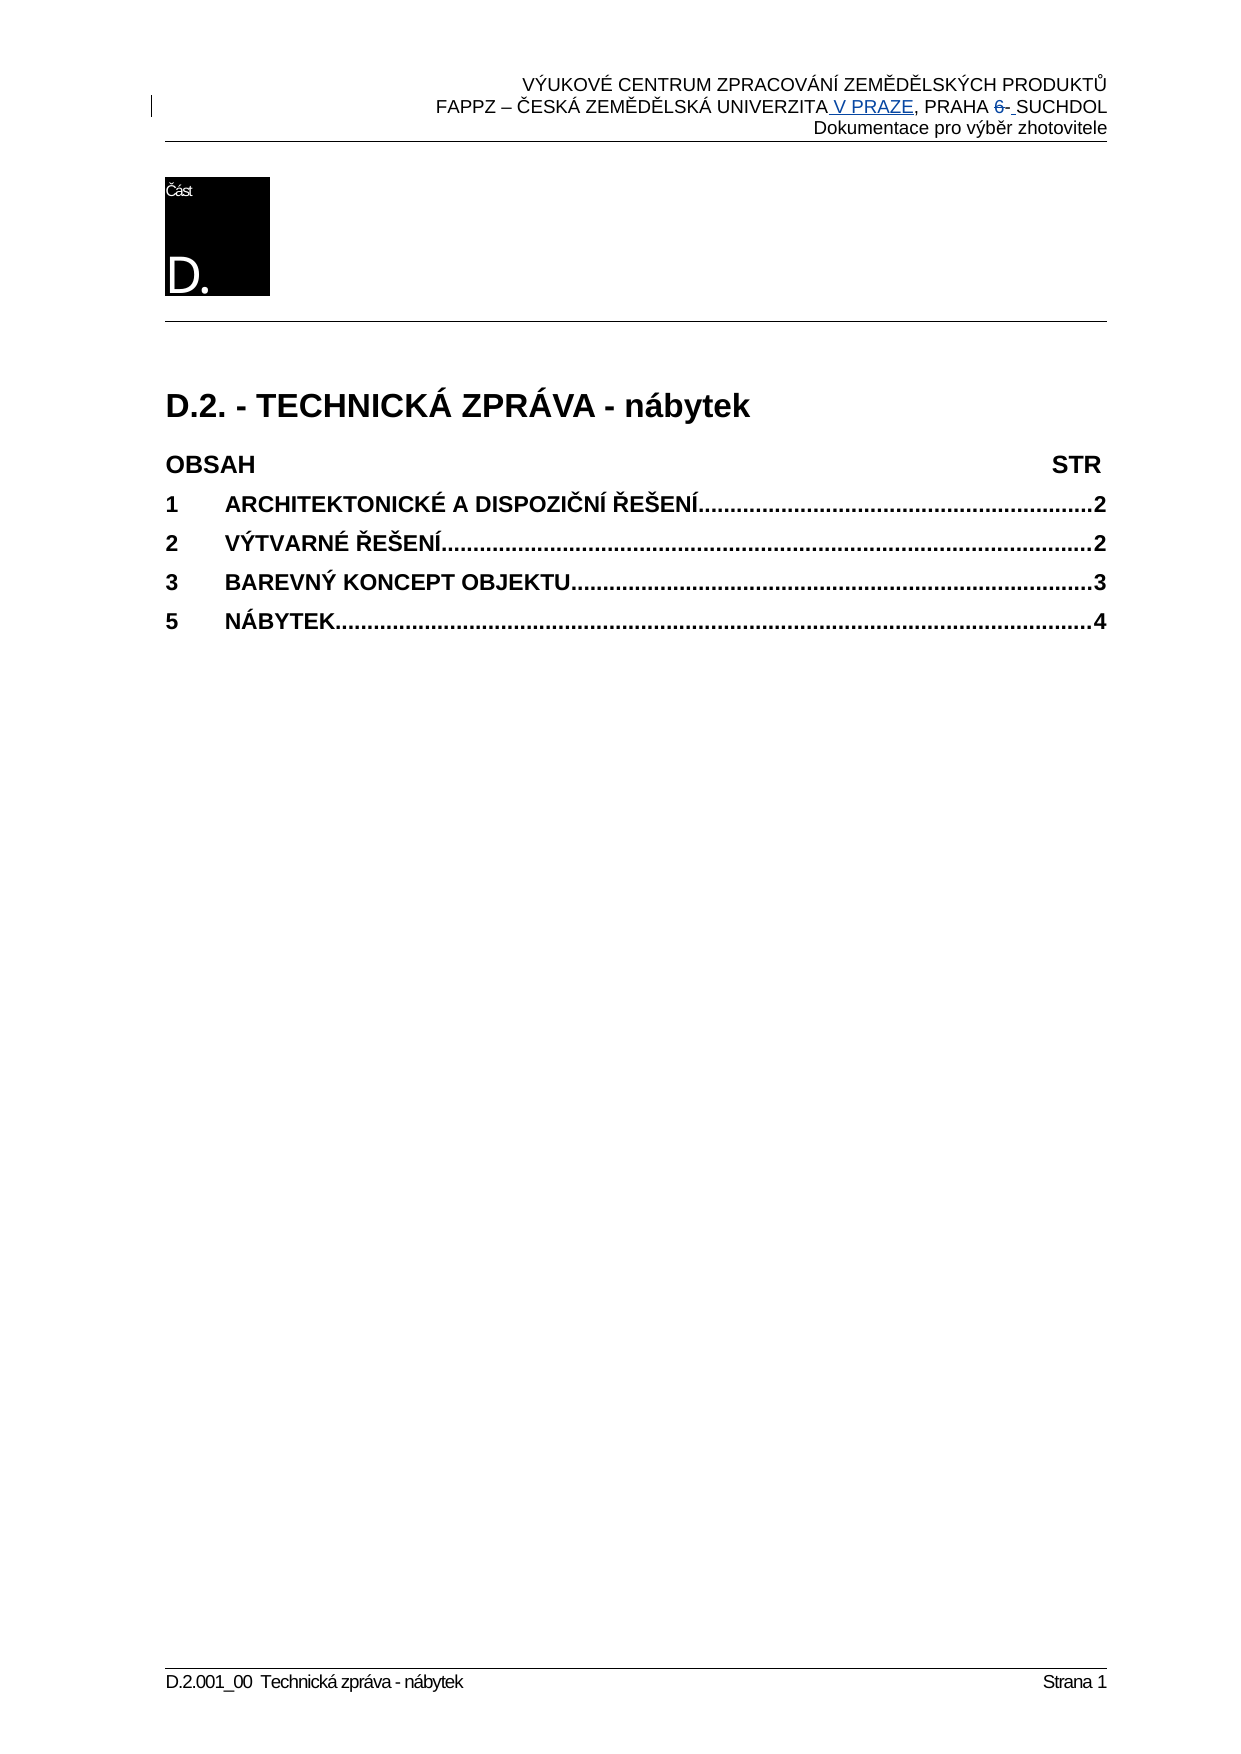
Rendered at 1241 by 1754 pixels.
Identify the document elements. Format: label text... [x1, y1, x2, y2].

text D. [165, 227, 270, 296]
text 3 barevný koncept objektu 3 [165, 569, 1107, 595]
text 2 Výtvarné řešení 2 [165, 530, 1107, 556]
subtitle OBSAH str [165, 450, 1107, 479]
text 5 Nábytek 4 [165, 608, 1107, 634]
text Část [165, 177, 270, 215]
text D.2. - TECHNICKÁ ZPRÁVA - nábytek [165, 322, 1107, 425]
text 1 Architektonické a dispoziční řešení 2 [165, 491, 1107, 518]
